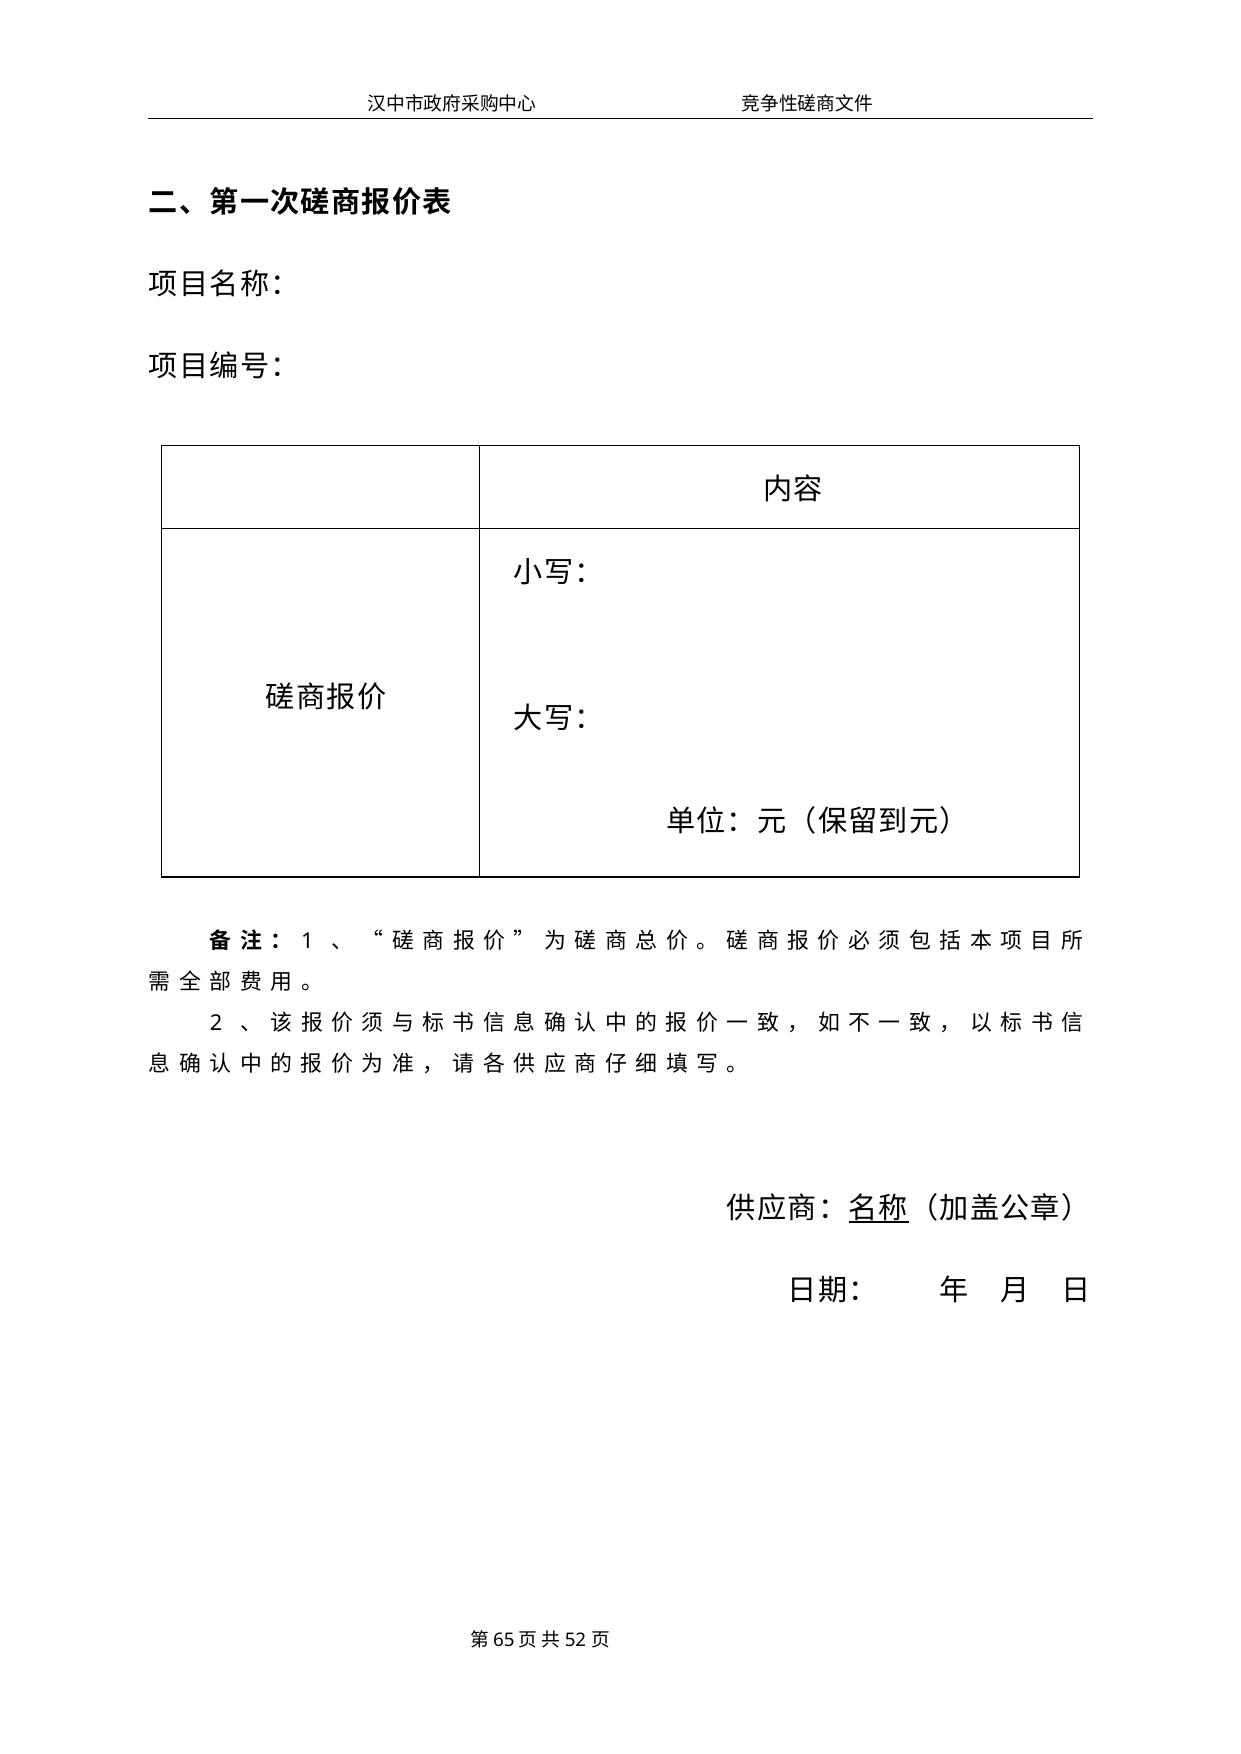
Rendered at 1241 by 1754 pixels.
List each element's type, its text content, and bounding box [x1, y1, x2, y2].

text 日期： 年 月 日 [149, 1247, 1092, 1329]
text 2、该报价须与标书信息确认中的报价一致，如不一致，以标书信息确认中的报价为准，请各供应商仔细填写。 [149, 1001, 1092, 1083]
table_header [162, 446, 479, 528]
table_cell 小写： 大写： 单位：元（保留到元） [480, 529, 1079, 876]
table_cell 磋商报价 [162, 529, 479, 876]
text 二、第一次磋商报价表 [149, 159, 1092, 241]
text 供应商：名称（加盖公章） [149, 1165, 1092, 1247]
text 项目编号： [149, 323, 1092, 405]
text 项目名称： [149, 241, 1092, 323]
table_header 内容 [480, 446, 1079, 528]
text 备注：1、“磋商报价”为磋商总价。磋商报价必须包括本项目所需全部费用。 [149, 918, 1092, 1001]
